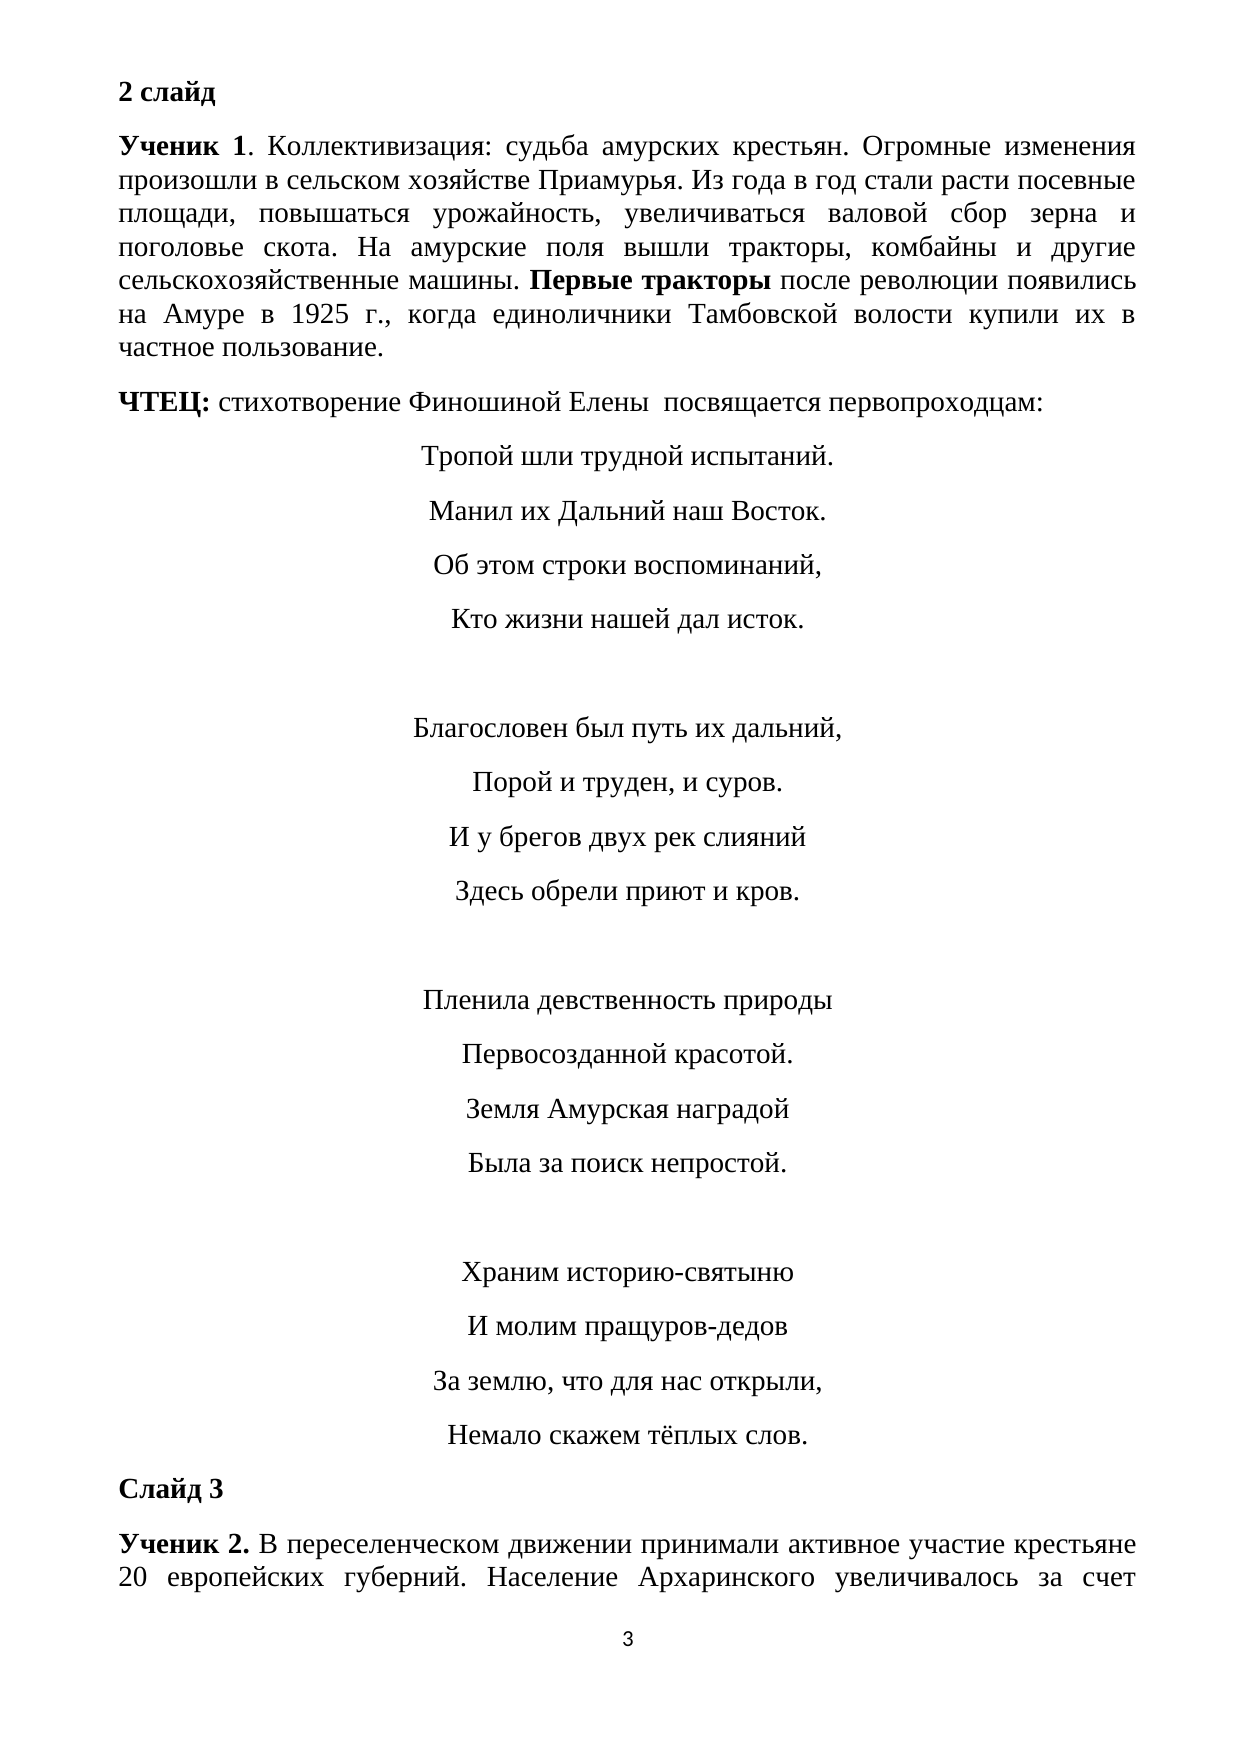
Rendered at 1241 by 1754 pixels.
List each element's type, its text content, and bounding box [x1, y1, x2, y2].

text Кто жизни нашей дал исток. [118, 601, 1137, 635]
text Слайд 3 [118, 1471, 1137, 1505]
text Земля Амурская наградой [118, 1091, 1137, 1124]
text Здесь обрели приют и кров. [118, 873, 1137, 907]
text И молим пращуров-дедов [118, 1308, 1137, 1342]
text ЧТЕЦ: стихотворение Финошиной Елены посвящается первопроходцам: [118, 384, 1137, 417]
text Первосозданной красотой. [118, 1036, 1137, 1070]
text Храним историю-святыню [118, 1254, 1137, 1287]
text Об этом строки воспоминаний, [118, 547, 1137, 581]
text Пленила девственность природы [118, 982, 1137, 1016]
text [118, 1526, 1137, 1593]
text 2 слайд [118, 74, 1137, 107]
text Благословен был путь их дальний, [118, 710, 1137, 744]
text Была за поиск непростой. [118, 1145, 1137, 1179]
text Ученик 1. Коллективизация: судьба амурских крестьян. Огромные изменения произошли в сельском хозяйстве Приамурья. Из года в год стали расти посевные площади, повышаться урожайность, увеличиваться валовой сбор зерна и поголовье скота. На амурские поля вышли тракторы, комбайны и другие сельскохозяйственные машины. Первые тракторы после революции появились на Амуре в 1925 г., когда единоличники Тамбовской волости купили их в частное пользование. [118, 128, 1137, 363]
text За землю, что для нас открыли, [118, 1363, 1137, 1396]
text И у брегов двух рек слияний [118, 819, 1137, 852]
text Манил их Дальний наш Восток. [118, 493, 1137, 526]
text Тропой шли трудной испытаний. [118, 438, 1137, 472]
text Порой и труден, и суров. [118, 764, 1137, 798]
text Немало скажем тёплых слов. [118, 1417, 1137, 1451]
